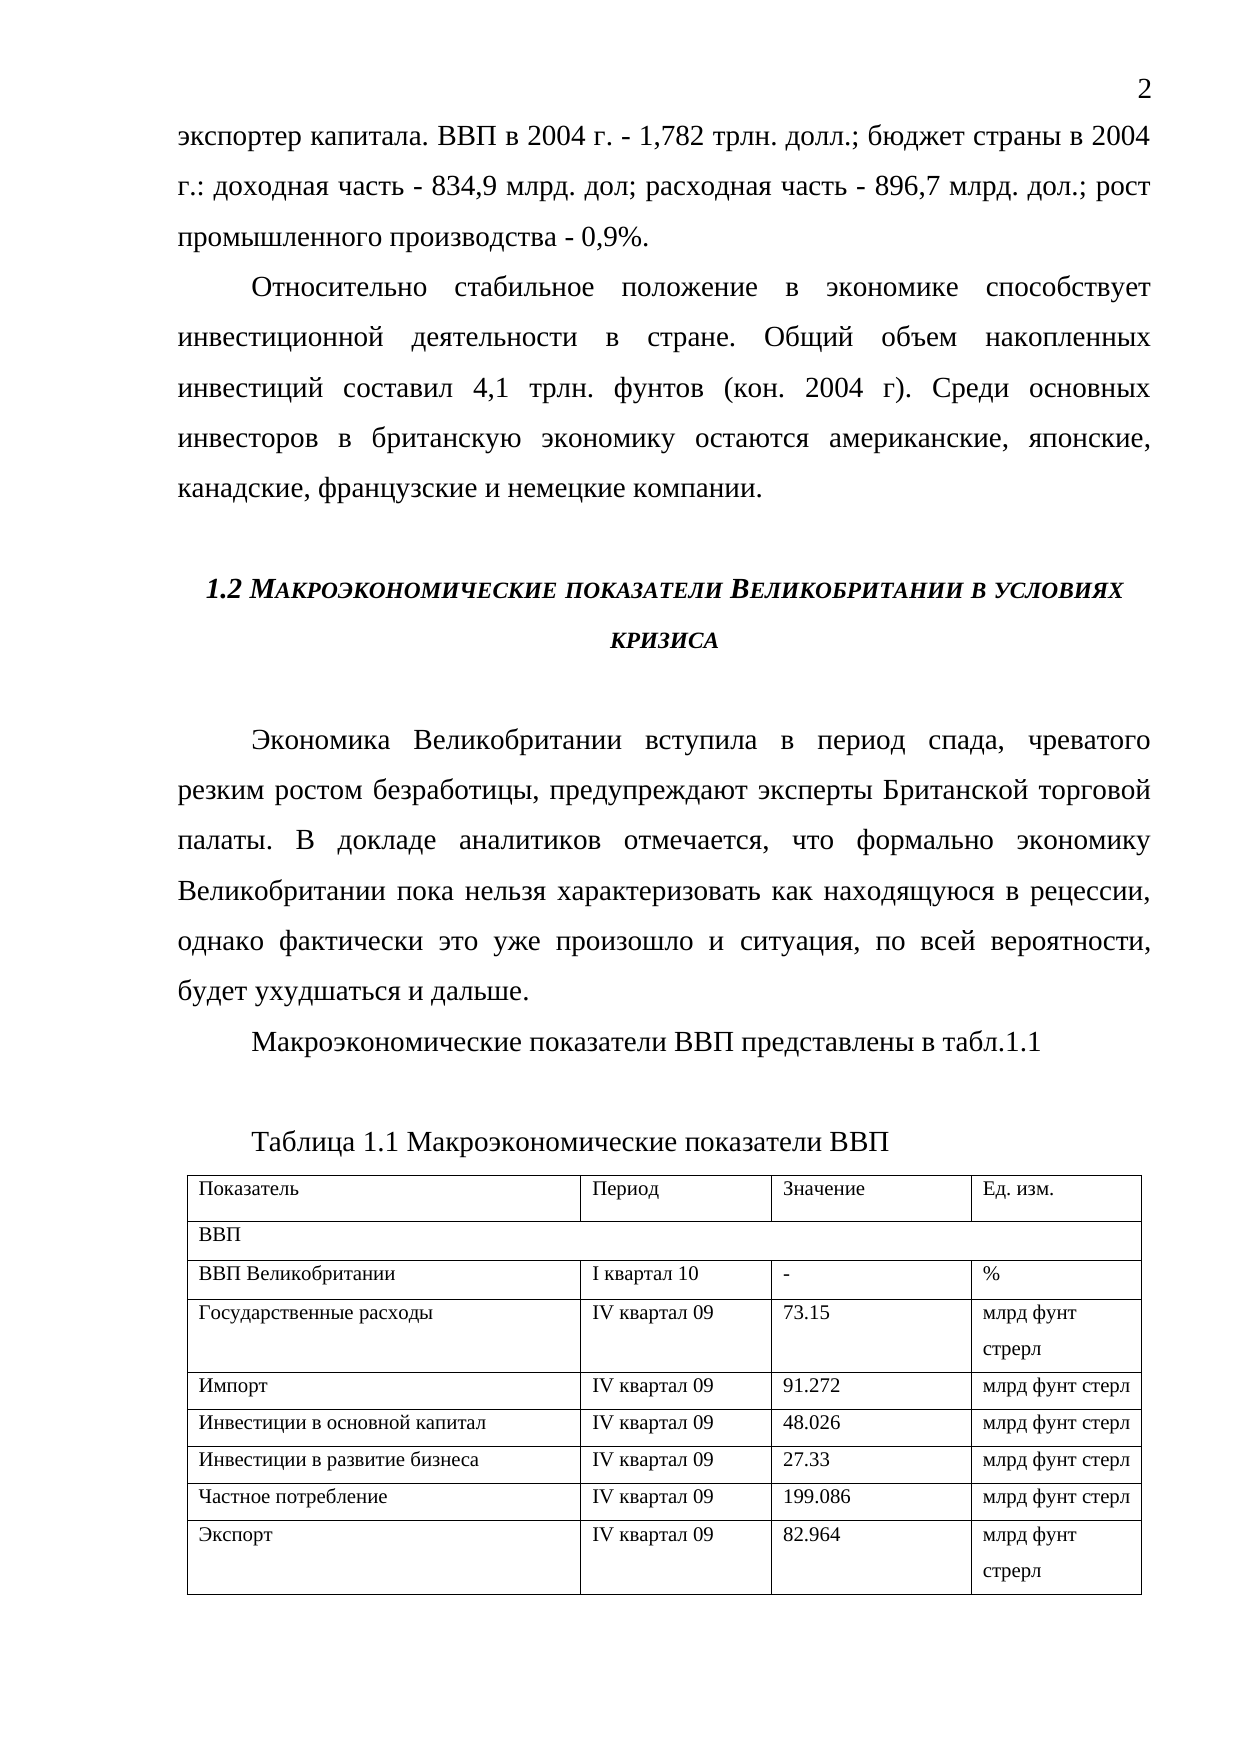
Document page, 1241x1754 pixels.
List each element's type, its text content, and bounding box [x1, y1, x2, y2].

table_cell Инвестиции в основной капитал [188, 1410, 580, 1446]
table_cell 91.272 [772, 1373, 971, 1409]
table_cell млрд фунт стерл [972, 1484, 1141, 1520]
table_cell IV квартал 09 [581, 1373, 771, 1409]
table_cell Экспорт [188, 1521, 580, 1593]
table_cell 27.33 [772, 1447, 971, 1483]
table_header Показатель [188, 1176, 580, 1221]
table_cell IV квартал 09 [581, 1447, 771, 1483]
table_cell млрд фунт стерл [972, 1410, 1141, 1446]
table_cell 73.15 [772, 1300, 971, 1372]
table_cell 48.026 [772, 1410, 971, 1446]
text Относительно стабильное положение в экономике способствует инвестиционной деятельности в стране. Общий объем накопленных инвестиций составил 4,1 трлн. фунтов (кон. 2004 г). Среди основных инвесторов в британскую экономику остаются американские, японские, канадские, французские и немецкие компании. [177, 269, 1152, 504]
table_cell млрд фунт стрерл [972, 1521, 1141, 1593]
table_cell % [972, 1261, 1141, 1299]
table_cell млрд фунт стерл [972, 1373, 1141, 1409]
table_cell Импорт [188, 1373, 580, 1409]
table_cell I квартал 10 [581, 1261, 771, 1299]
table_cell Инвестиции в развитие бизнеса [188, 1447, 580, 1483]
table_header Ед. изм. [972, 1176, 1141, 1221]
table_cell IV квартал 09 [581, 1484, 771, 1520]
text Таблица 1.1 Макроэкономические показатели ВВП [177, 1124, 1152, 1158]
table_cell ВВП Великобритании [188, 1261, 580, 1299]
table_cell IV квартал 09 [581, 1521, 771, 1593]
table_cell ВВП [188, 1222, 1141, 1260]
table_cell млрд фунт стрерл [972, 1300, 1141, 1372]
table_cell млрд фунт стерл [972, 1447, 1141, 1483]
table_header Значение [772, 1176, 971, 1221]
text Экономика Великобритании вступила в период спада, чреватого резким ростом безработицы, предупреждают эксперты Британской торговой палаты. В докладе аналитиков отмечается, что формально экономику Великобритании пока нельзя характеризовать как находящуюся в рецессии, однако фактически это уже произошло и ситуация, по всей вероятности, будет ухудшаться и дальше. [177, 722, 1152, 1007]
table_header Период [581, 1176, 771, 1221]
table_cell IV квартал 09 [581, 1410, 771, 1446]
table_cell Частное потребление [188, 1484, 580, 1520]
table_cell IV квартал 09 [581, 1300, 771, 1372]
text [177, 118, 1152, 252]
text Макроэкономические показатели ВВП представлены в табл.1.1 [177, 1024, 1152, 1057]
table_cell 82.964 [772, 1521, 971, 1593]
table_cell - [772, 1261, 971, 1299]
table_cell 199.086 [772, 1484, 971, 1520]
table_cell Государственные расходы [188, 1300, 580, 1372]
subtitle 1.2 Макроэкономические показатели Великобритании в условиях кризиса [177, 571, 1152, 655]
